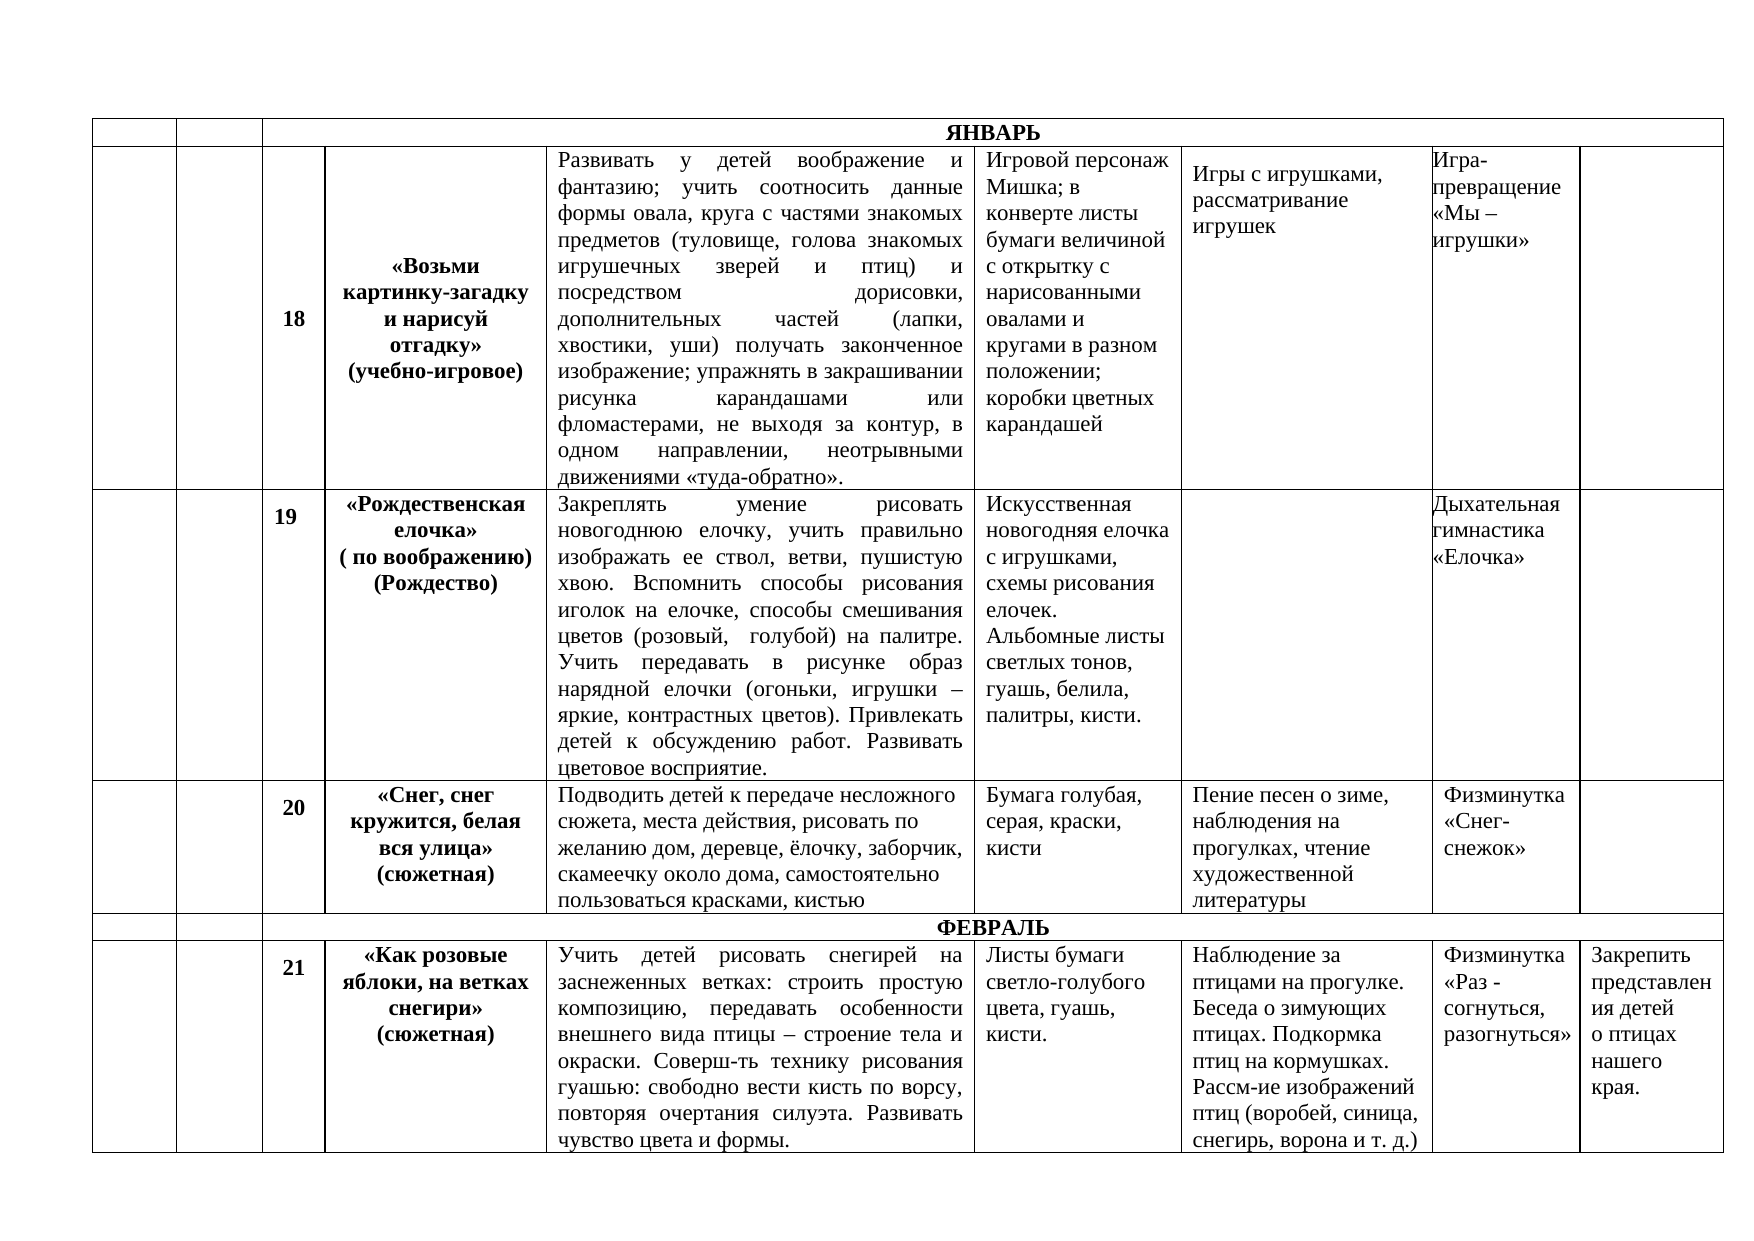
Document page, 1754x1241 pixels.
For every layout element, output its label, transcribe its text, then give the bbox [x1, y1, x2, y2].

table_cell Подводить детей к передаче несложного сюжета, места действия, рисовать по желанию дом, деревце, ёлочку, заборчик, скамеечку около дома, самостоятельно пользоваться красками, кистью [547, 781, 974, 913]
table_cell «Как розовые яблоки, на ветках снегири» (сюжетная) [326, 941, 546, 1152]
table_cell Физминутка «Снег-снежок» [1433, 781, 1579, 913]
table_cell Листы бумаги светло-голубого цвета, гуашь, кисти. [975, 941, 1181, 1152]
table_cell [177, 490, 262, 780]
table_cell Игры с игрушками, рассматривание игрушек [1182, 147, 1432, 489]
table_cell Закреплять умение рисовать новогоднюю елочку, учить правильно изображать ее ствол, ветви, пушистую хвою. Вспомнить способы рисования иголок на елочке, способы смешивания цветов (розовый, голубой) на палитре. Учить передавать в рисунке образ нарядной елочки (огоньки, игрушки – яркие, контрастных цветов). Привлекать детей к обсуждению работ. Развивать цветовое восприятие. [547, 490, 974, 780]
table_cell [93, 781, 176, 913]
table_cell [93, 147, 176, 489]
table_cell Дыхательная гимнастика «Елочка» [1433, 490, 1579, 780]
table_cell [177, 914, 262, 940]
table_cell Бумага голубая, серая, краски, кисти [975, 781, 1181, 913]
table_cell [177, 941, 262, 1152]
table_cell Наблюдение за птицами на прогулке. Беседа о зимующих птицах. Подкормка птиц на кормушках. Рассм-ие изображений птиц (воробей, синица, снегирь, ворона и т. д.) [1182, 941, 1432, 1152]
table_cell ФЕВРАЛЬ [263, 914, 1723, 940]
table_cell «Рождественская елочка» ( по воображению) (Рождество) [326, 490, 546, 780]
table_cell Пение песен о зиме, наблюдения на прогулках, чтение художественной литературы [1182, 781, 1432, 913]
table_cell Искусственная новогодняя елочка с игрушками, схемы рисования елочек. Альбомные листы светлых тонов, гуашь, белила, палитры, кисти. [975, 490, 1181, 780]
table_cell [1581, 781, 1723, 913]
table_cell [1581, 490, 1723, 780]
table_cell Физминутка «Раз - согнуться, разогнуться» [1433, 941, 1579, 1152]
table_cell Развивать у детей воображение и фантазию; учить соотносить данные формы овала, круга с частями знакомых предметов (туловище, голова знакомых игрушечных зверей и птиц) и посредством дорисовки, дополнительных частей (лапки, хвостики, уши) получать законченное изображение; упражнять в закрашивании рисунка карандашами или фломастерами, не выходя за контур, в одном направлении, неотрывными движениями «туда-обратно». [547, 147, 974, 489]
table_cell [177, 147, 262, 489]
table_cell «Снег, снег кружится, белая вся улица» (сюжетная) [326, 781, 546, 913]
table_cell Игровой персонаж Мишка; в конверте листы бумаги величиной с открытку с нарисованными овалами и кругами в разном положении; коробки цветных карандашей [975, 147, 1181, 489]
table_cell [177, 781, 262, 913]
table_cell [1581, 147, 1723, 489]
table_cell [93, 119, 176, 146]
table_cell 20 [263, 781, 324, 913]
table_cell [93, 914, 176, 940]
table_cell 18 [263, 147, 324, 489]
table_cell [93, 490, 176, 780]
table_cell [1182, 490, 1432, 780]
table_cell Учить детей рисовать снегирей на заснеженных ветках: строить простую композицию, передавать особенности внешнего вида птицы – строение тела и окраски. Соверш-ть технику рисования гуашью: свободно вести кисть по ворсу, повторяя очертания силуэта. Развивать чувство цвета и формы. [547, 941, 974, 1152]
table_cell [93, 941, 176, 1152]
table_cell «Возьми картинку-загадку и нарисуй отгадку» (учебно-игровое) [326, 147, 546, 489]
table_cell Закрепить представления детей о птицах нашего края. [1581, 941, 1723, 1152]
table_cell 21 [263, 941, 324, 1152]
table_cell 19 [263, 490, 324, 780]
table_cell ЯНВАРЬ [263, 119, 1723, 146]
table_cell Игра-превращение «Мы – игрушки» [1433, 147, 1579, 489]
table_cell [177, 119, 262, 146]
